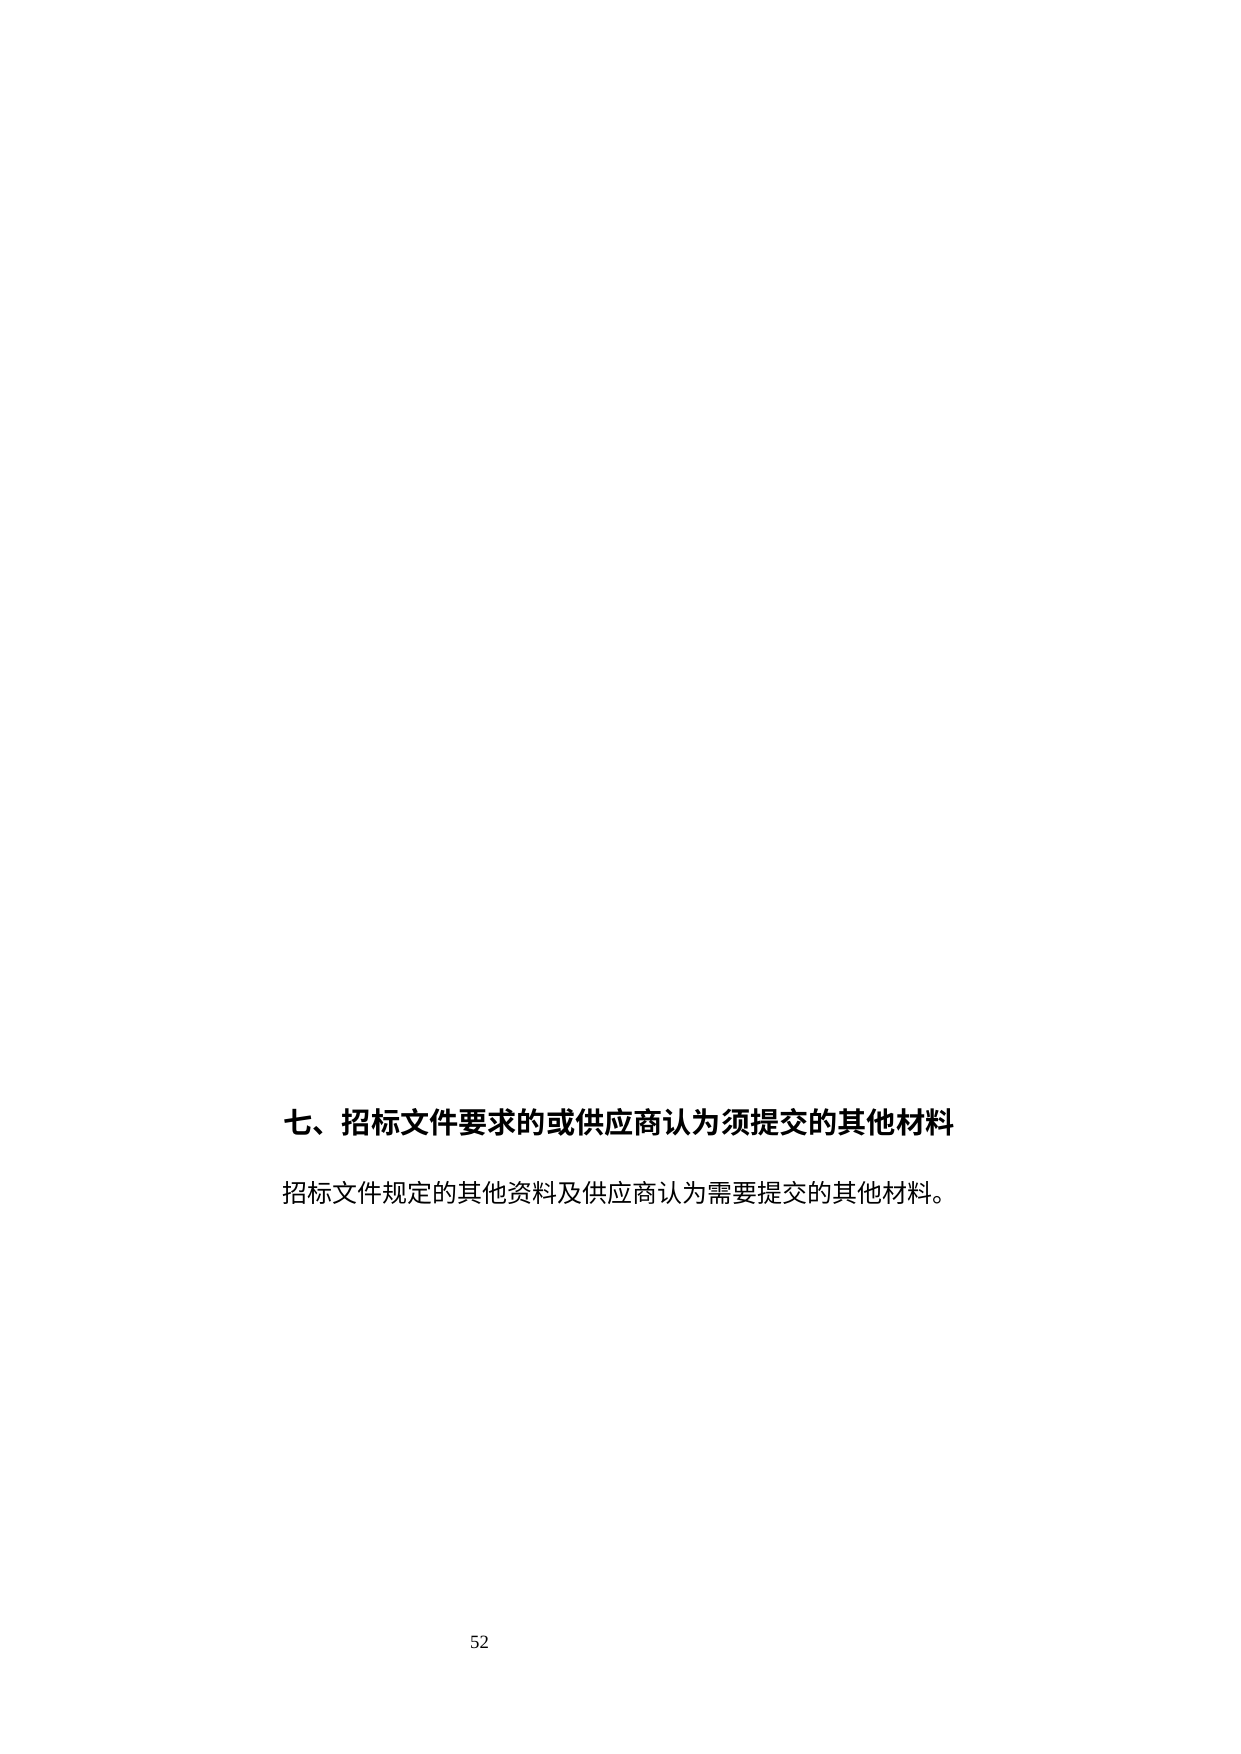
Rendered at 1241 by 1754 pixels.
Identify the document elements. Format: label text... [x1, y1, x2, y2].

text 招标文件规定的其他资料及供应商认为需要提交的其他材料。 [112, 1172, 1128, 1212]
text 七、招标文件要求的或供应商认为须提交的其他材料 [112, 1081, 1125, 1160]
